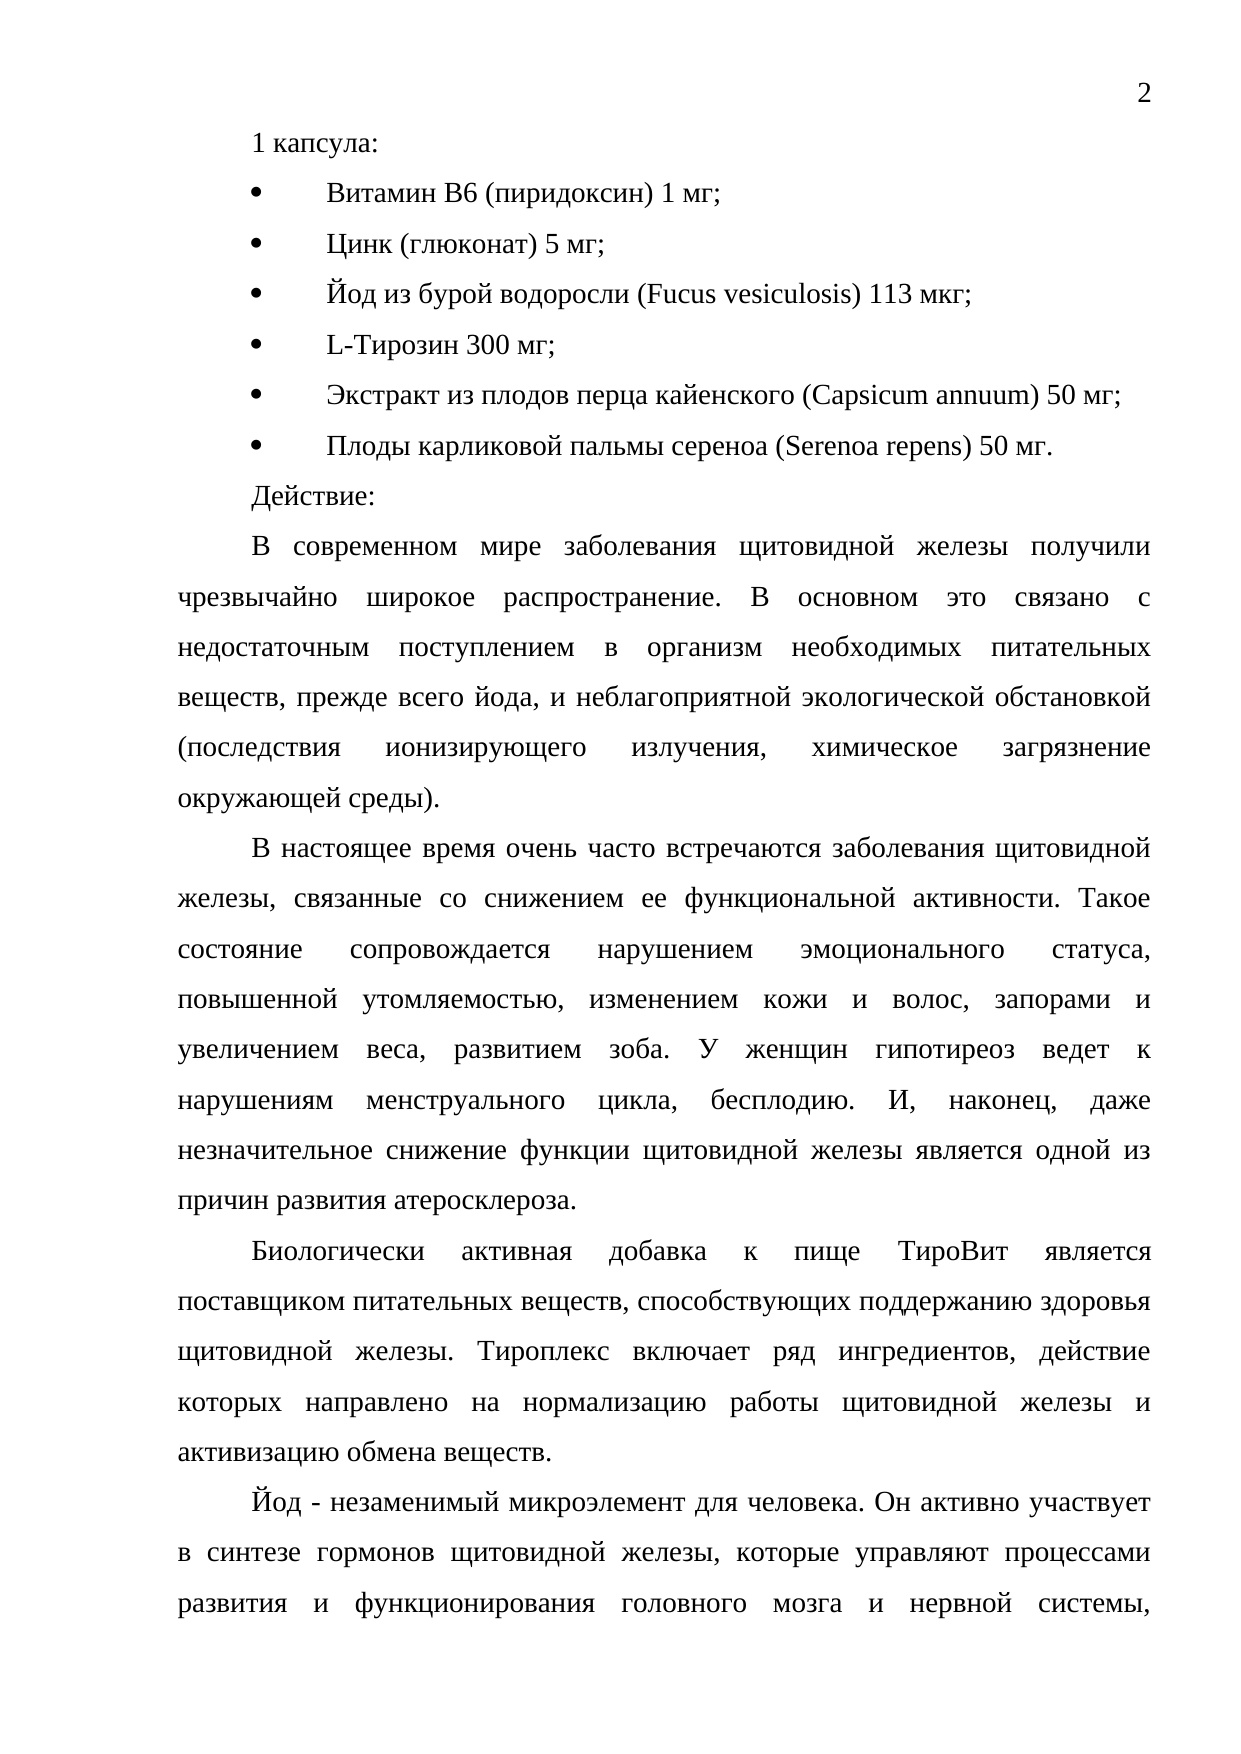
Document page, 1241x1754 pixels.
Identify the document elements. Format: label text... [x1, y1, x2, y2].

list Цинк (глюконат) 5 мг; [177, 226, 1152, 259]
list Йод из бурой водоросли (Fucus vesiculosis) 113 мкг; [177, 276, 1152, 310]
text 1 капсула: [177, 125, 1152, 159]
text Действие: [177, 478, 1152, 512]
text В настоящее время очень часто встречаются заболевания щитовидной железы, связанные со снижением ее функциональной активности. Такое состояние сопровождается нарушением эмоционального статуса, повышенной утомляемостью, изменением кожи и волос, запорами и увеличением веса, развитием зоба. У женщин гипотиреоз ведет к нарушениям менструального цикла, бесплодию. И, наконец, даже незначительное снижение функции щитовидной железы является одной из причин развития атеросклероза. [177, 830, 1152, 1216]
list Экстракт из плодов перца кайенского (Capsicum annuum) 50 мг; [177, 377, 1152, 411]
list L-Тирозин 300 мг; [177, 327, 1152, 360]
text В современном мире заболевания щитовидной железы получили чрезвычайно широкое распространение. В основном это связано с недостаточным поступлением в организм необходимых питательных веществ, прежде всего йода, и неблагоприятной экологической обстановкой (последствия ионизирующего излучения, химическое загрязнение окружающей среды). [177, 528, 1152, 813]
list Витамин В6 (пиридоксин) 1 мг; [177, 176, 1152, 209]
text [177, 1484, 1152, 1618]
list Плоды карликовой пальмы сереноа (Serenoa repens) 50 мг. [177, 428, 1152, 461]
text Биологически активная добавка к пище ТироВит является поставщиком питательных веществ, способствующих поддержанию здоровья щитовидной железы. Тироплекс включает ряд ингредиентов, действие которых направлено на нормализацию работы щитовидной железы и активизацию обмена веществ. [177, 1233, 1152, 1467]
